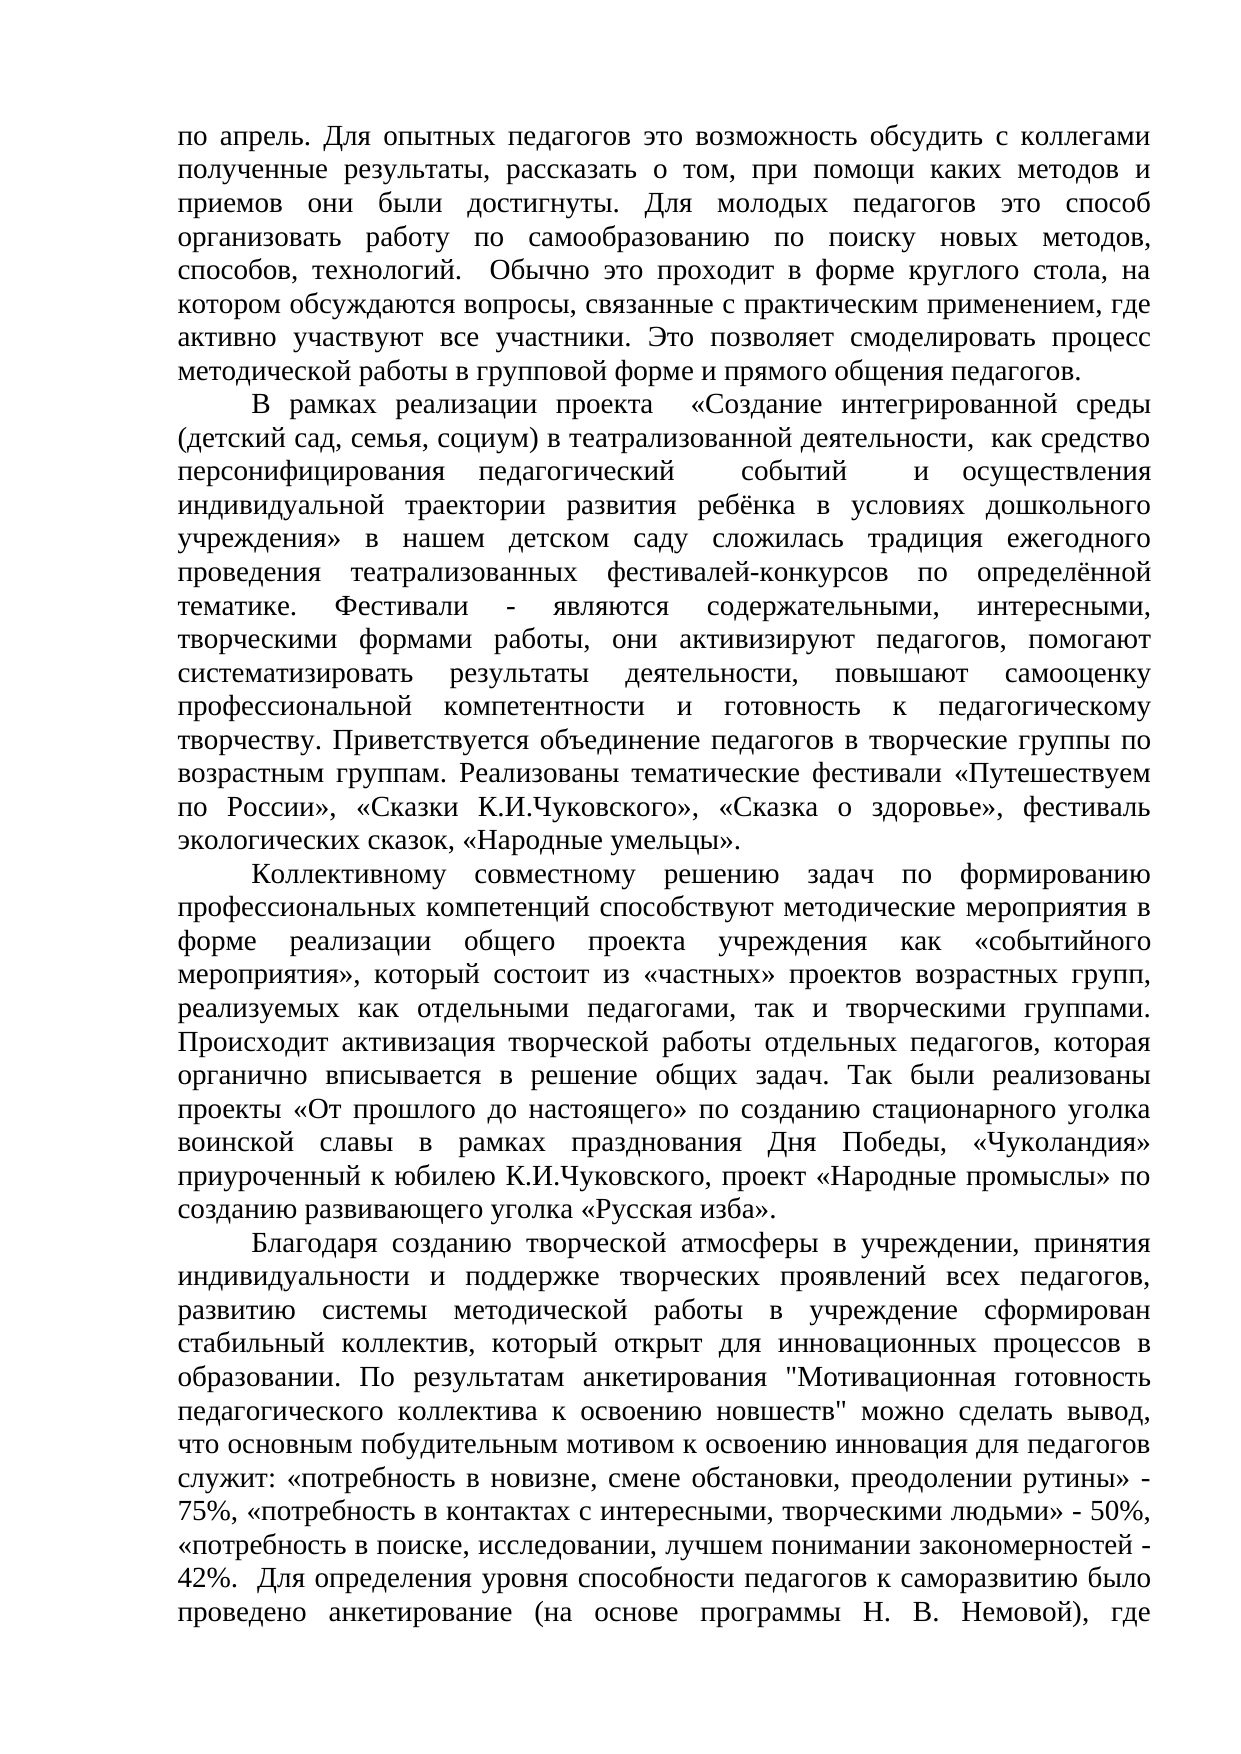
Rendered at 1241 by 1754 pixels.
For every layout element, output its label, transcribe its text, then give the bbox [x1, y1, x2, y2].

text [177, 1225, 1152, 1627]
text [177, 118, 1152, 386]
text Коллективному совместному решению задач по формированию профессиональных компетенций способствуют методические мероприятия в форме реализации общего проекта учреждения как «событийного мероприятия», который состоит из «частных» проектов возрастных групп, реализуемых как отдельными педагогами, так и творческими группами. Происходит активизация творческой работы отдельных педагогов, которая органично вписывается в решение общих задач. Так были реализованы проекты «От прошлого до настоящего» по созданию стационарного уголка воинской славы в рамках празднования Дня Победы, «Чуколандия» приуроченный к юбилею К.И.Чуковского, проект «Народные промыслы» по созданию развивающего уголка «Русская изба». [177, 856, 1152, 1225]
text В рамках реализации проекта «Создание интегрированной среды (детский сад, семья, социум) в театрализованной деятельности, как средство персонифицирования педагогический событий и осуществления индивидуальной траектории развития ребёнка в условиях дошкольного учреждения» в нашем детском саду сложилась традиция ежегодного проведения театрализованных фестивалей-конкурсов по определённой тематике. Фестивали - являются содержательными, интересными, творческими формами работы, они активизируют педагогов, помогают систематизировать результаты деятельности, повышают самооценку профессиональной компетентности и готовность к педагогическому творчеству. Приветствуется объединение педагогов в творческие группы по возрастным группам. Реализованы тематические фестивали «Путешествуем по России», «Сказки К.И.Чуковского», «Сказка о здоровье», фестиваль экологических сказок, «Народные умельцы». [177, 386, 1152, 856]
